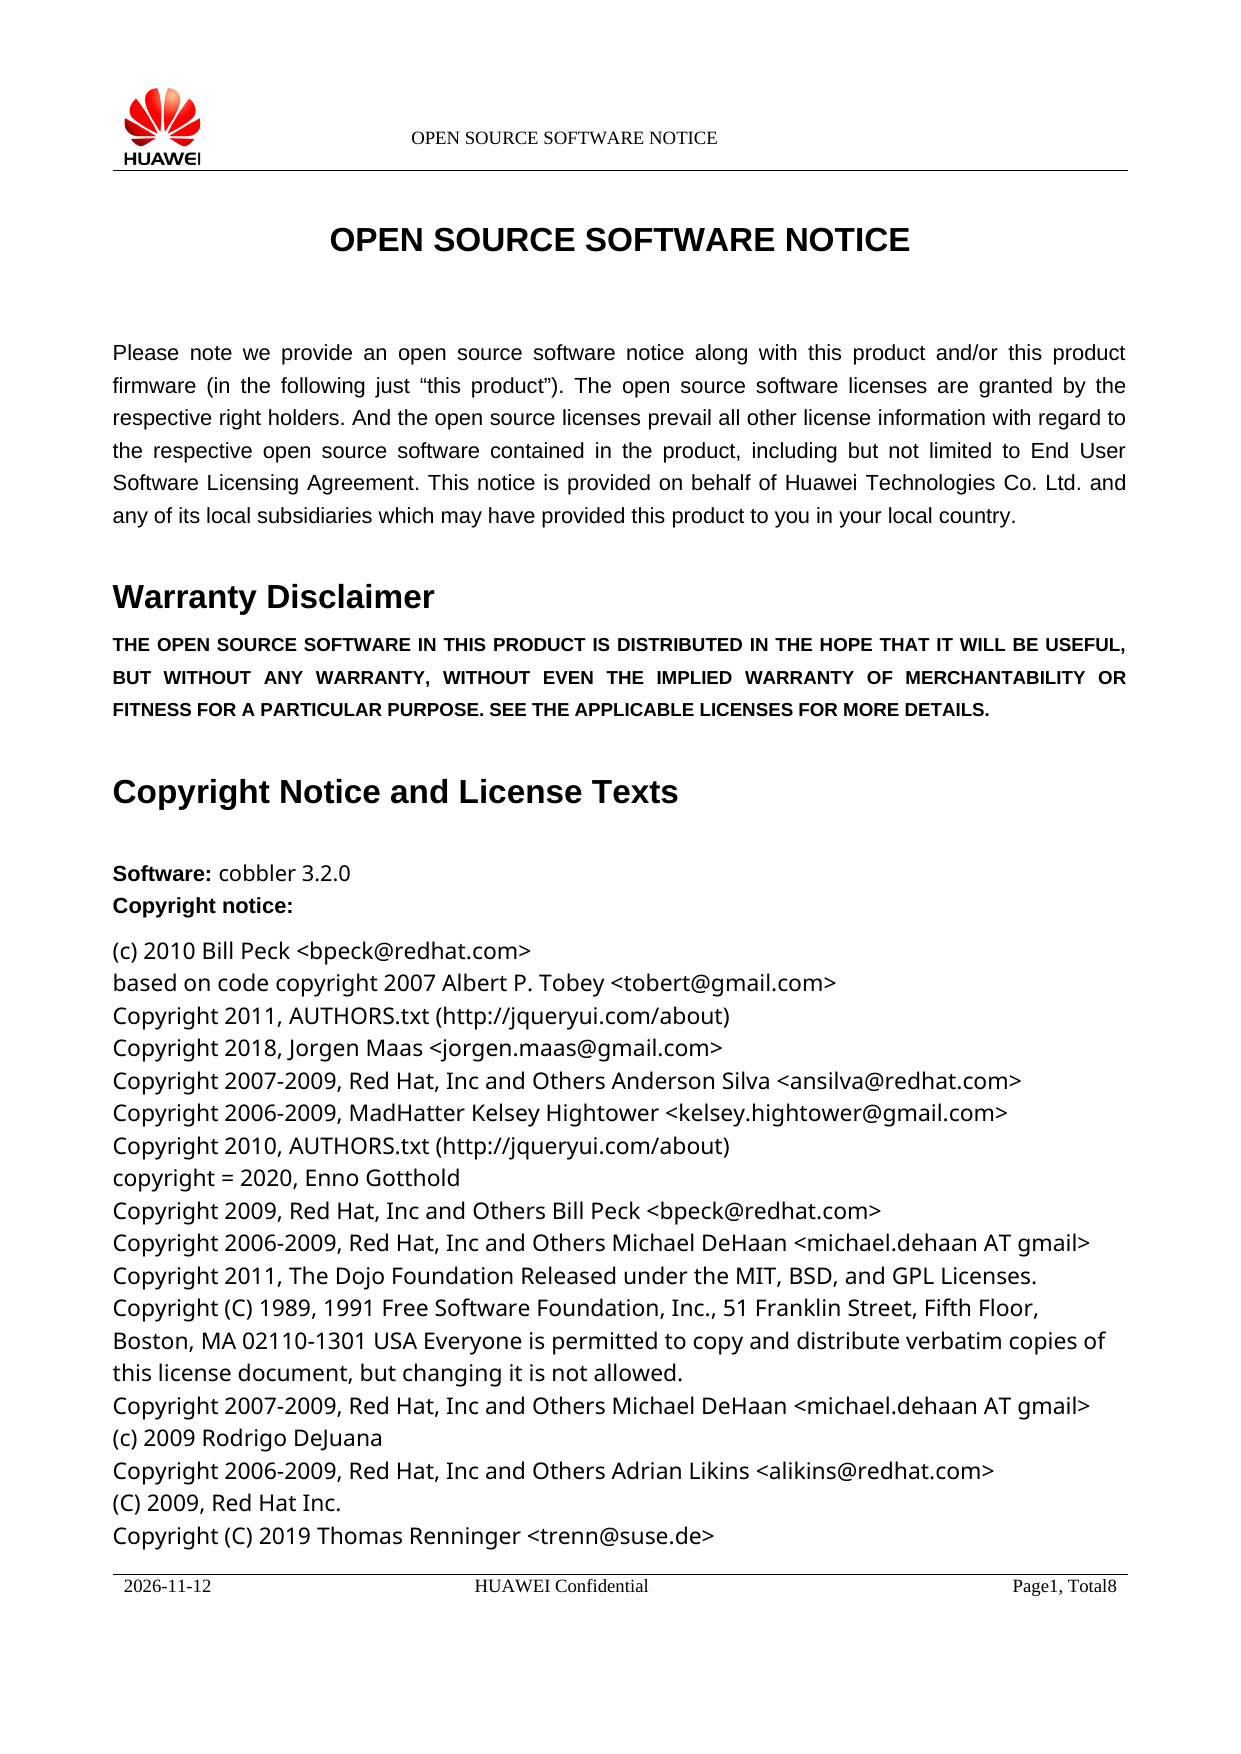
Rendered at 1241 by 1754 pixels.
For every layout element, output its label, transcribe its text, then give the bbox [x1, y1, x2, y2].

text Please note we provide an open source software notice along with this product and/or this product firmware (in the following just “this product”). The open source software licenses are granted by the respective right holders. And the open source licenses prevail all other license information with regard to the respective open source software contained in the product, including but not limited to End User Software Licensing Agreement. This notice is provided on behalf of Huawei Technologies Co. Ltd. and any of its local subsidiaries which may have provided this product to you in your local country. [112, 336, 1128, 531]
picture [124, 88, 201, 165]
text Copyright Notice and License Texts [112, 759, 1128, 824]
text Warranty Disclaimer [112, 564, 1128, 629]
text The open source software in this product is distributed in the hope that it will be useful, but WITHOUT ANY WARRANTY, without even the implied warranty of MERCHANTABILITY or FITNESS FOR A PARTICULAR PURPOSE. See the applicable licenses for more details. [112, 629, 1128, 726]
text OPEN SOURCE SOFTWARE NOTICE [112, 206, 1128, 271]
title Software: cobbler 3.2.0 [112, 856, 1128, 889]
text Copyright notice: [112, 889, 1128, 921]
